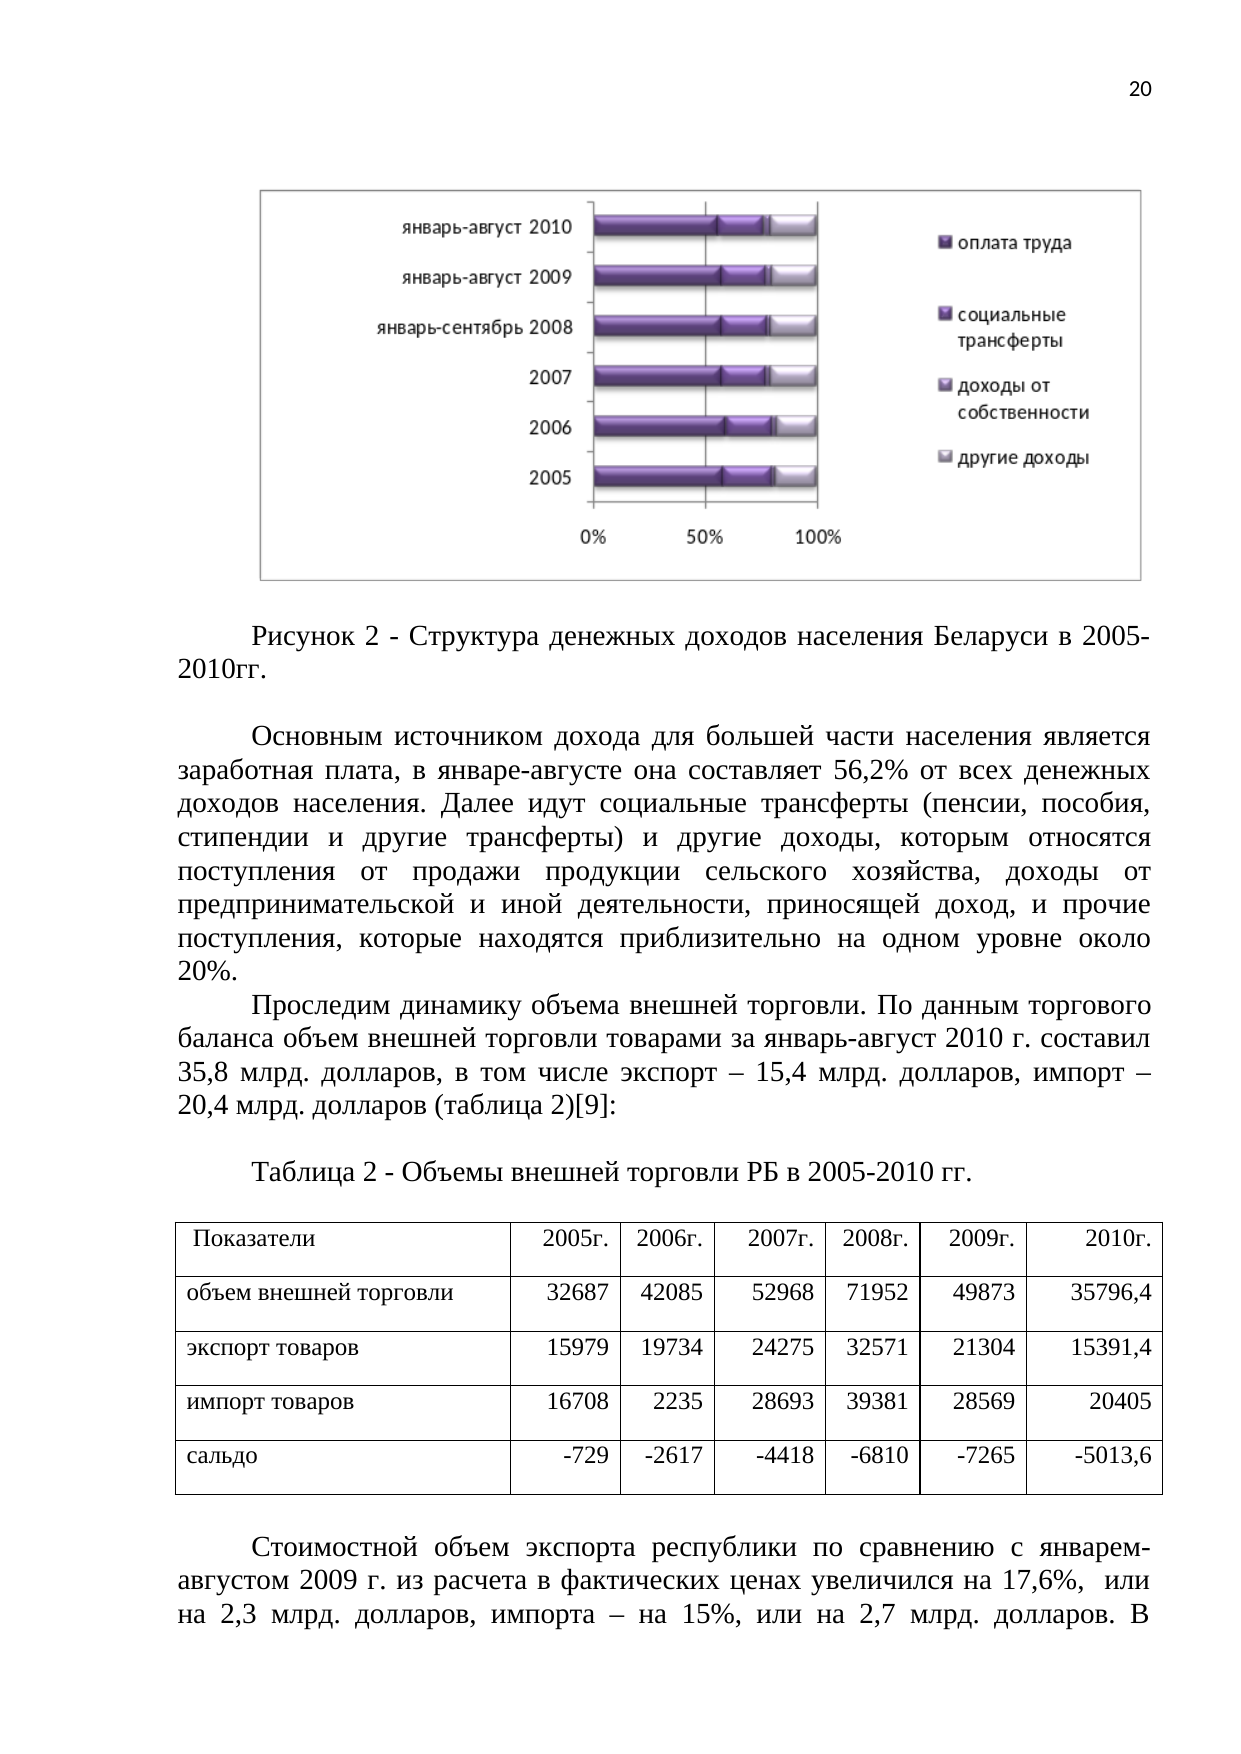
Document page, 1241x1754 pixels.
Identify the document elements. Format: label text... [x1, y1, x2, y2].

table_cell 21304 [921, 1332, 1026, 1385]
table_cell объем внешней торговли [176, 1277, 510, 1331]
text Рисунок 2 - Структура денежных доходов населения Беларуси в 2005-2010гг. [177, 618, 1152, 685]
table_header 2010г. [1027, 1223, 1162, 1276]
table_cell -7265 [921, 1441, 1026, 1494]
table_cell 2235 [621, 1386, 714, 1439]
text Проследим динамику объема внешней торговли. По данным торгового баланса объем внешней торговли товарами за январь-август 2010 г. составил 35,8 млрд. долларов, в том числе экспорт – 15,4 млрд. долларов, импорт – 20,4 млрд. долларов (таблица 2)[9]: [177, 987, 1152, 1121]
table_cell 49873 [921, 1277, 1026, 1331]
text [177, 1529, 1152, 1629]
table_cell 24275 [715, 1332, 825, 1385]
table_cell 28693 [715, 1386, 825, 1439]
table_cell 71952 [826, 1277, 919, 1331]
table_cell экспорт товаров [176, 1332, 510, 1385]
table_header Показатели [176, 1223, 510, 1276]
table_cell 28569 [921, 1386, 1026, 1439]
table_cell -4418 [715, 1441, 825, 1494]
text Основным источником дохода для большей части населения является заработная плата, в январе-августе она составляет 56,2% от всех денежных доходов населения. Далее идут социальные трансферты (пенсии, пособия, стипендии и другие трансферты) и другие доходы, которым относятся поступления от продажи продукции сельского хозяйства, доходы от предпринимательской и иной деятельности, приносящей доход, и прочие поступления, которые находятся приблизительно на одном уровне около 20%. [177, 718, 1152, 987]
table_cell 15391,4 [1027, 1332, 1162, 1385]
table_cell 32687 [511, 1277, 620, 1331]
table_cell 20405 [1027, 1386, 1162, 1439]
table_cell -5013,6 [1027, 1441, 1162, 1494]
table_header 2005г. [511, 1223, 620, 1276]
table_cell 42085 [621, 1277, 714, 1331]
table_cell 19734 [621, 1332, 714, 1385]
table_cell импорт товаров [176, 1386, 510, 1439]
table_cell -2617 [621, 1441, 714, 1494]
text Таблица 2 - Объемы внешней торговли РБ в 2005-2010 гг. [177, 1154, 1152, 1188]
table_header 2006г. [621, 1223, 714, 1276]
table_cell 35796,4 [1027, 1277, 1162, 1331]
table_header 2008г. [826, 1223, 919, 1276]
table_cell 16708 [511, 1386, 620, 1439]
table_cell -729 [511, 1441, 620, 1494]
table_cell 52968 [715, 1277, 825, 1331]
table_header 2007г. [715, 1223, 825, 1276]
table_cell 32571 [826, 1332, 919, 1385]
table_cell -6810 [826, 1441, 919, 1494]
table_cell сальдо [176, 1441, 510, 1494]
table_header 2009г. [921, 1223, 1026, 1276]
table_cell 39381 [826, 1386, 919, 1439]
table_cell 15979 [511, 1332, 620, 1385]
